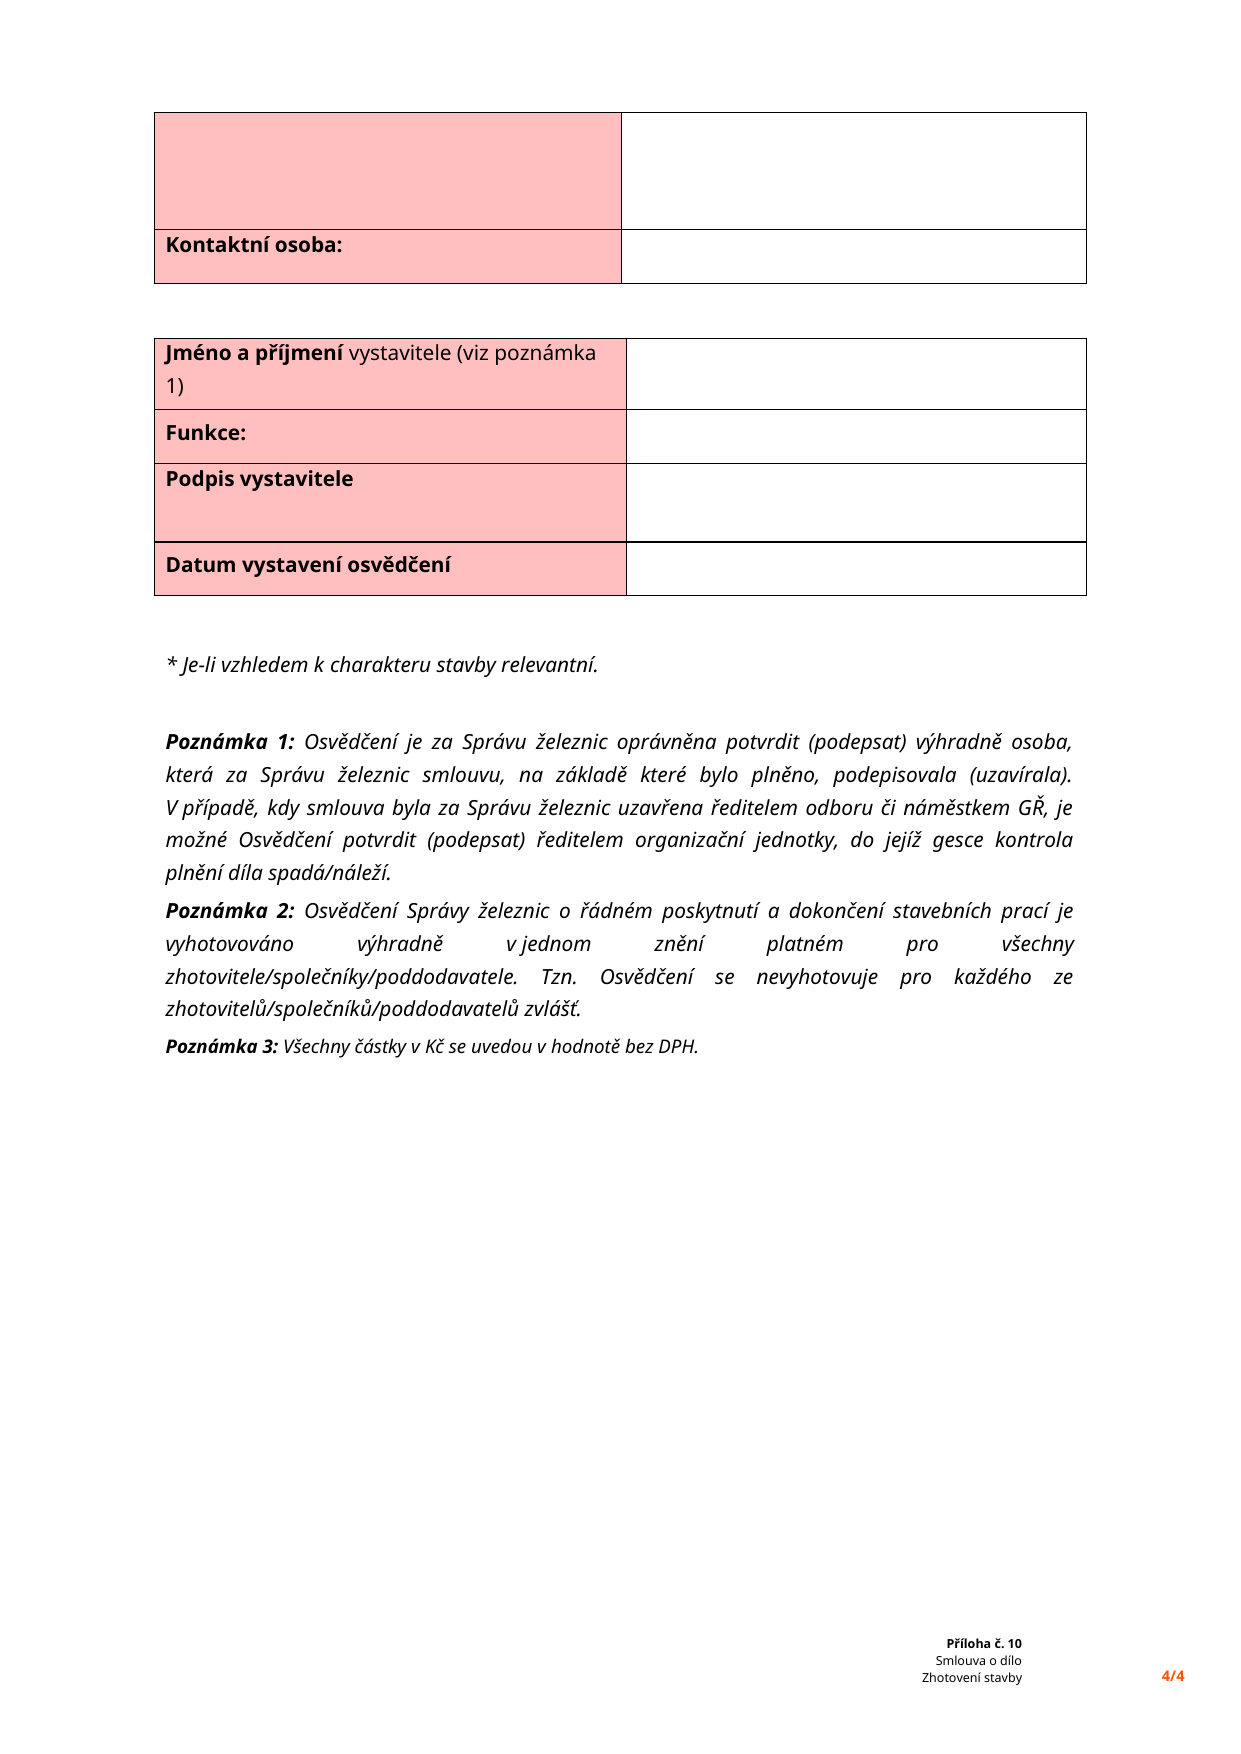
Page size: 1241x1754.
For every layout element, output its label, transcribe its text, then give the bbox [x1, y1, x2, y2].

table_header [155, 113, 621, 229]
table_cell [627, 410, 1086, 463]
table_cell Podpis vystavitele [155, 464, 626, 541]
table_cell [627, 464, 1086, 541]
text Poznámka 3: Všechny částky v Kč se uvedou v hodnotě bez DPH. [165, 1033, 1075, 1059]
table_cell Datum vystavení osvědčení [155, 543, 626, 595]
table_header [622, 113, 1086, 229]
table_cell [622, 230, 1086, 283]
table_header Jméno a příjmení vystavitele (viz poznámka 1) [155, 339, 626, 409]
table_cell Kontaktní osoba: [155, 230, 621, 283]
text * Je-li vzhledem k charakteru stavby relevantní. [165, 650, 1075, 678]
text Poznámka 2: Osvědčení Správy železnic o řádném poskytnutí a dokončení stavebních prací je vyhotovováno výhradně v jednom znění platném pro všechny zhotovitele/společníky/poddodavatele. Tzn. Osvědčení se nevyhotovuje pro každého ze zhotovitelů/společníků/poddodavatelů zvlášť. [165, 897, 1075, 1023]
text Poznámka 1: Osvědčení je za Správu železnic oprávněna potvrdit (podepsat) výhradně osoba, která za Správu železnic smlouvu, na základě které bylo plněno, podepisovala (uzavírala). V případě, kdy smlouva byla za Správu železnic uzavřena ředitelem odboru či náměstkem GŘ, je možné Osvědčení potvrdit (podepsat) ředitelem organizační jednotky, do jejíž gesce kontrola plnění díla spadá/náleží. [165, 727, 1075, 886]
table_cell [627, 543, 1086, 595]
table_header [627, 339, 1086, 409]
table_cell Funkce: [155, 410, 626, 463]
